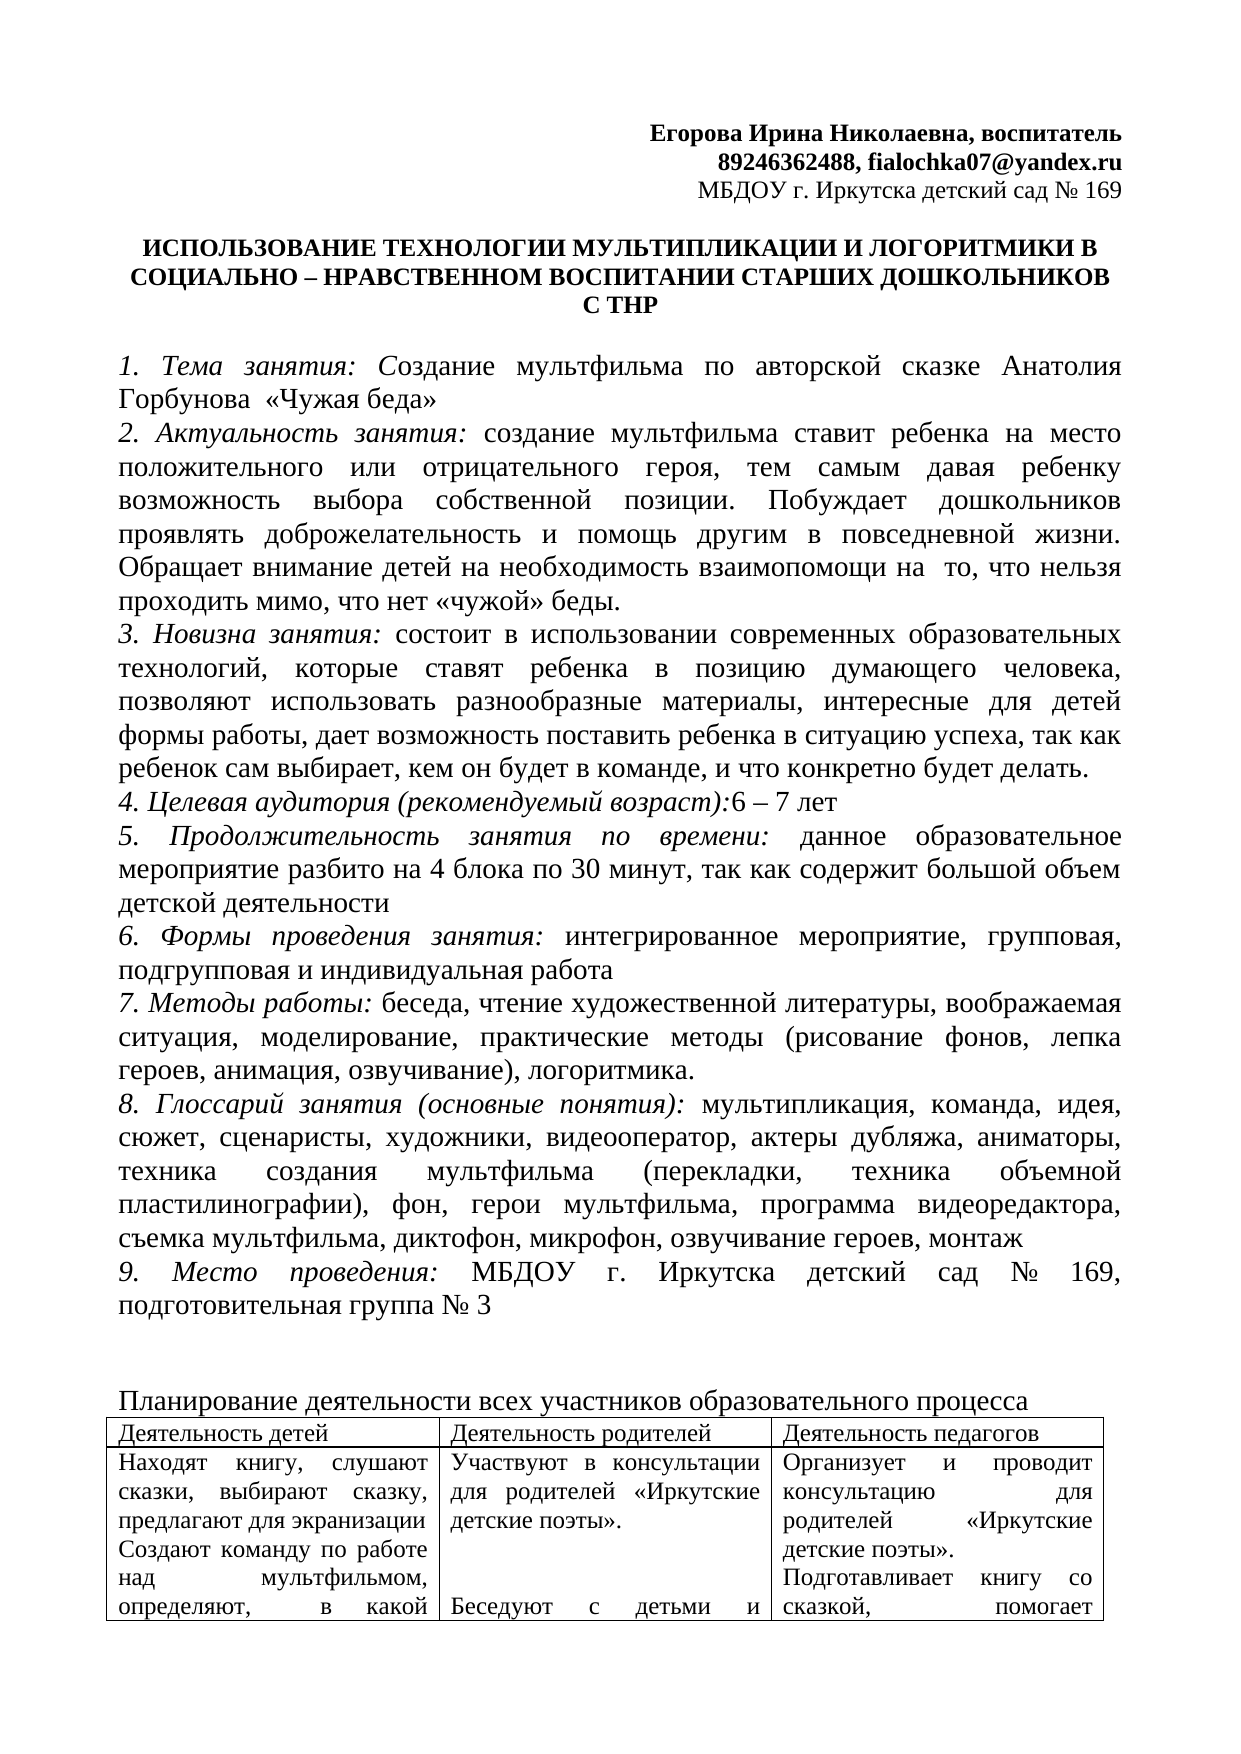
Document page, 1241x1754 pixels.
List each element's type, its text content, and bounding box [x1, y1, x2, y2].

text 5. Продолжительность занятия по времени: данное образовательное мероприятие разбито на 4 блока по 30 минут, так как содержит большой объем детской деятельности [118, 818, 1122, 918]
text МБДОУ г. Иркутска детский сад № 169 [118, 176, 1122, 204]
text ИСПОЛЬЗОВАНИЕ ТЕХНОЛОГИИ МУЛЬТИПЛИКАЦИИ И ЛОГОРИТМИКИ В СОЦИАЛЬНО – НРАВСТВЕННОМ ВОСПИТАНИИ СТАРШИХ ДОШКОЛЬНИКОВ С ТНР [118, 233, 1122, 319]
text Егорова Ирина Николаевна, воспитатель [118, 118, 1122, 147]
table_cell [440, 1448, 771, 1620]
text 9. Место проведения: МБДОУ г. Иркутска детский сад № 169, подготовительная группа № 3 [118, 1254, 1122, 1321]
text 3. Новизна занятия: состоит в использовании современных образовательных технологий, которые ставят ребенка в позицию думающего человека, позволяют использовать разнообразные материалы, интересные для детей формы работы, дает возможность поставить ребенка в ситуацию успеха, так как ребенок сам выбирает, кем он будет в команде, и что конкретно будет делать. [118, 616, 1122, 784]
table_header Деятельность родителей [440, 1418, 771, 1446]
text 2. Актуальность занятия: создание мультфильма ставит ребенка на место положительного или отрицательного героя, тем самым давая ребенку возможность выбора собственной позиции. Побуждает дошкольников проявлять доброжелательность и помощь другим в повседневной жизни. Обращает внимание детей на необходимость взаимопомощи на то, что нельзя проходить мимо, что нет «чужой» беды. [118, 415, 1122, 616]
text 6. Формы проведения занятия: интегрированное мероприятие, групповая, подгрупповая и индивидуальная работа [118, 918, 1122, 985]
text 8. Глоссарий занятия (основные понятия): мультипликация, команда, идея, сюжет, сценаристы, художники, видеооператор, актеры дубляжа, аниматоры, техника создания мультфильма (перекладки, техника объемной пластилинографии), фон, герои мультфильма, программа видеоредактора, съемка мультфильма, диктофон, микрофон, озвучивание героев, монтаж [118, 1086, 1122, 1254]
text 1. Тема занятия: Создание мультфильма по авторской сказке Анатолия Горбунова «Чужая беда» [118, 348, 1122, 415]
text 89246362488, fialochka07@yandex.ru [118, 147, 1122, 176]
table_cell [107, 1448, 439, 1620]
text 7. Методы работы: беседа, чтение художественной литературы, воображаемая ситуация, моделирование, практические методы (рисование фонов, лепка героев, анимация, озвучивание), логоритмика. [118, 985, 1122, 1086]
table_header Деятельность педагогов [772, 1418, 1103, 1446]
text Планирование деятельности всех участников образовательного процесса [118, 1383, 1122, 1417]
text 4. Целевая аудитория (рекомендуемый возраст):6 – 7 лет [118, 784, 1122, 818]
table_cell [772, 1448, 1103, 1620]
table_header Деятельность детей [107, 1418, 439, 1446]
